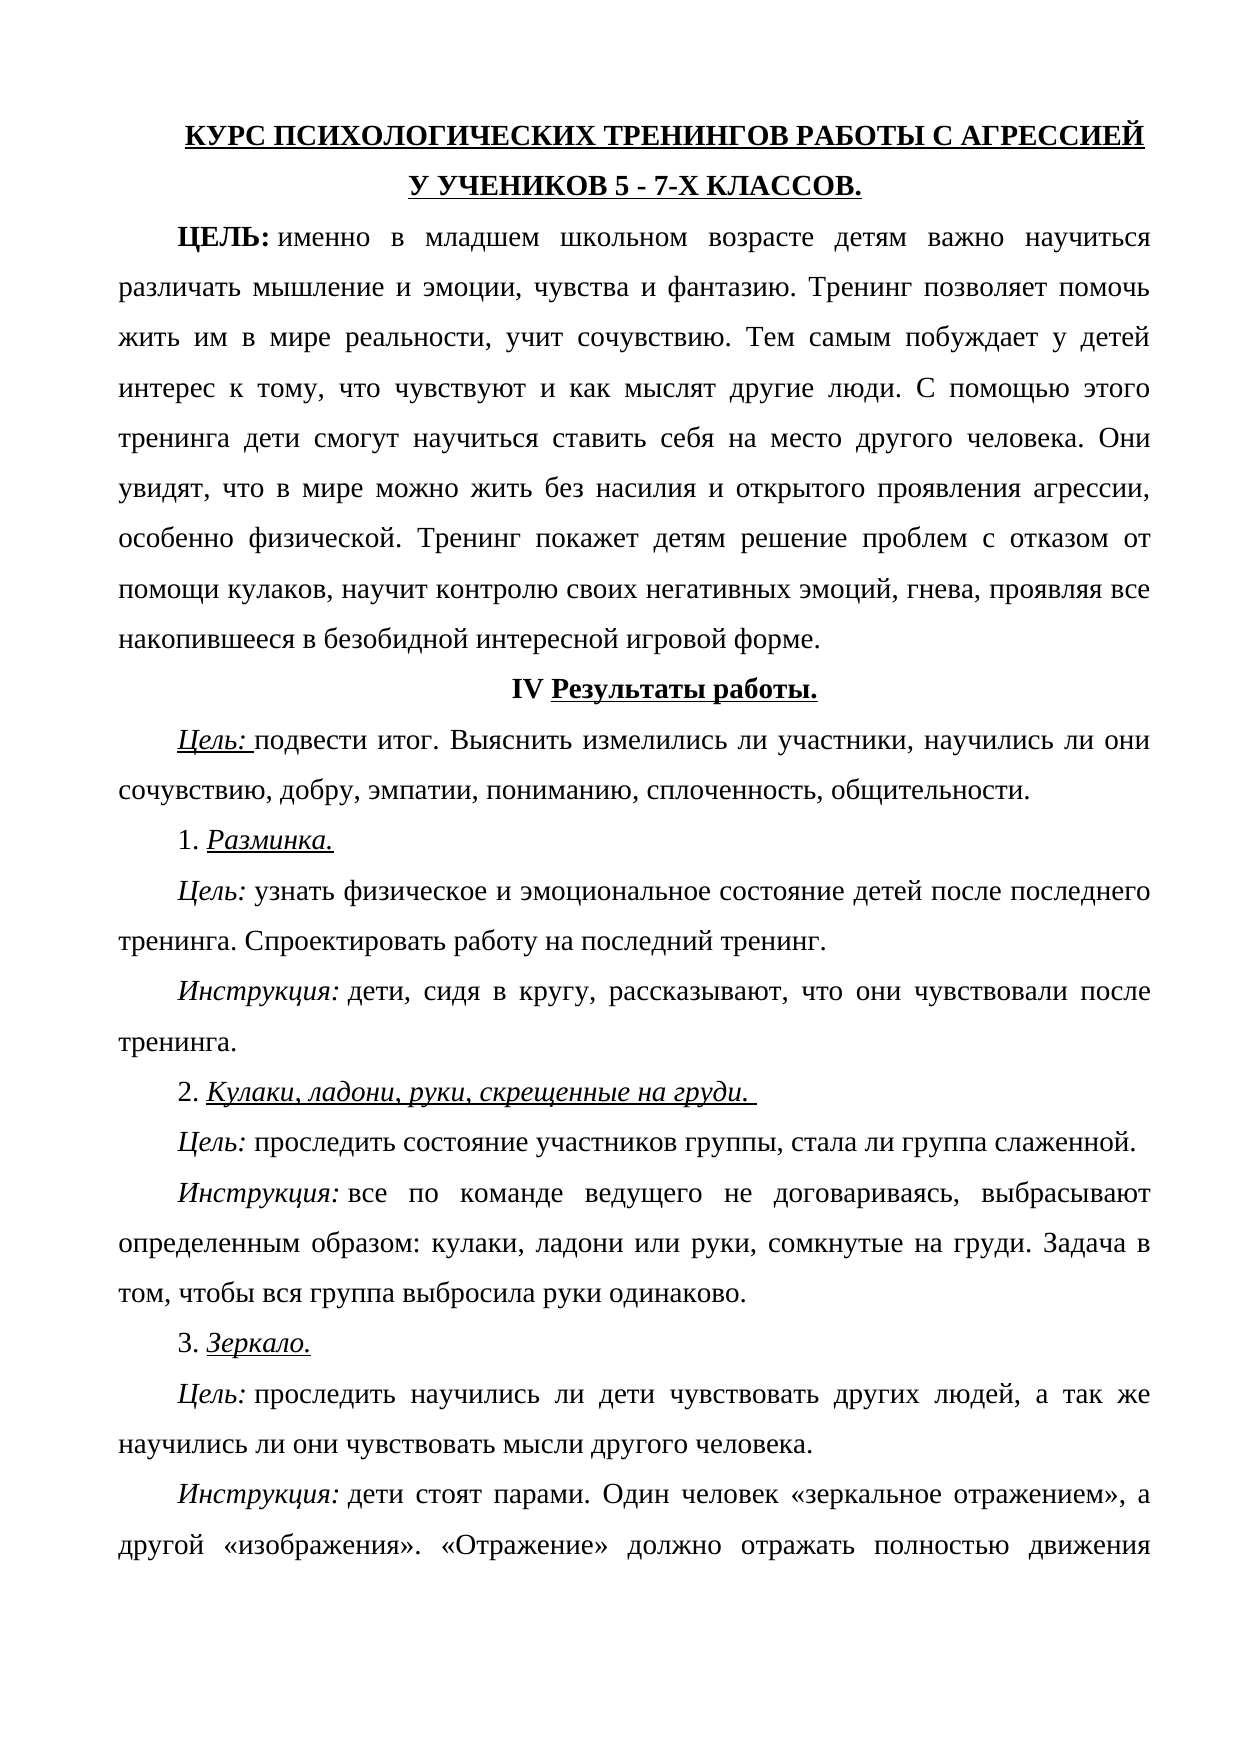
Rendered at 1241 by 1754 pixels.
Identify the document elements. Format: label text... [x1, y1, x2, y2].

text Цель: проследить состояние участников группы, стала ли группа слаженной. [118, 1124, 1152, 1158]
text 1. Разминка. [118, 822, 1152, 856]
text Инструкция: дети, сидя в кругу, рассказывают, что они чувствовали после тренинга. [118, 973, 1152, 1057]
text 2. Кулаки, ладони, руки, скрещенные на груди. [118, 1074, 1152, 1108]
text ЦЕЛЬ: именно в младшем школьном возрасте детям важно научиться различать мышление и эмоции, чувства и фантазию. Тренинг позволяет помочь жить им в мире реальности, учит сочувствию. Тем самым побуждает у детей интерес к тому, что чувствуют и как мыслят другие люди. С помощью этого тренинга дети смогут научиться ставить себя на место другого человека. Они увидят, что в мире можно жить без насилия и открытого проявления агрессии, особенно физической. Тренинг покажет детям решение проблем с отказом от помощи кулаков, научит контролю своих негативных эмоций, гнева, проявляя все накопившееся в безобидной интересной игровой форме. [118, 219, 1152, 655]
text IV Результаты работы. [118, 672, 1152, 705]
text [118, 1477, 1152, 1560]
text Инструкция: все по команде ведущего не договариваясь, выбрасывают определенным образом: кулаки, ладони или руки, сомкнутые на груди. Задача в том, чтобы вся группа выбросила руки одинаково. [118, 1175, 1152, 1309]
text Цель: узнать физическое и эмоциональное состояние детей после последнего тренинга. Спроектировать работу на последний тренинг. [118, 873, 1152, 957]
text Цель: подвести итог. Выяснить измелились ли участники, научились ли они сочувствию, добру, эмпатии, пониманию, сплоченность, общительности. [118, 722, 1152, 806]
text Цель: проследить научились ли дети чувствовать других людей, а так же научились ли они чувствовать мысли другого человека. [118, 1376, 1152, 1460]
text КУРС ПСИХОЛОГИЧЕСКИХ ТРЕНИНГОВ РАБОТЫ С АГРЕССИЕЙ У УЧЕНИКОВ 5 - 7-Х КЛАССОВ. [118, 118, 1152, 202]
text 3. Зеркало. [118, 1326, 1152, 1359]
